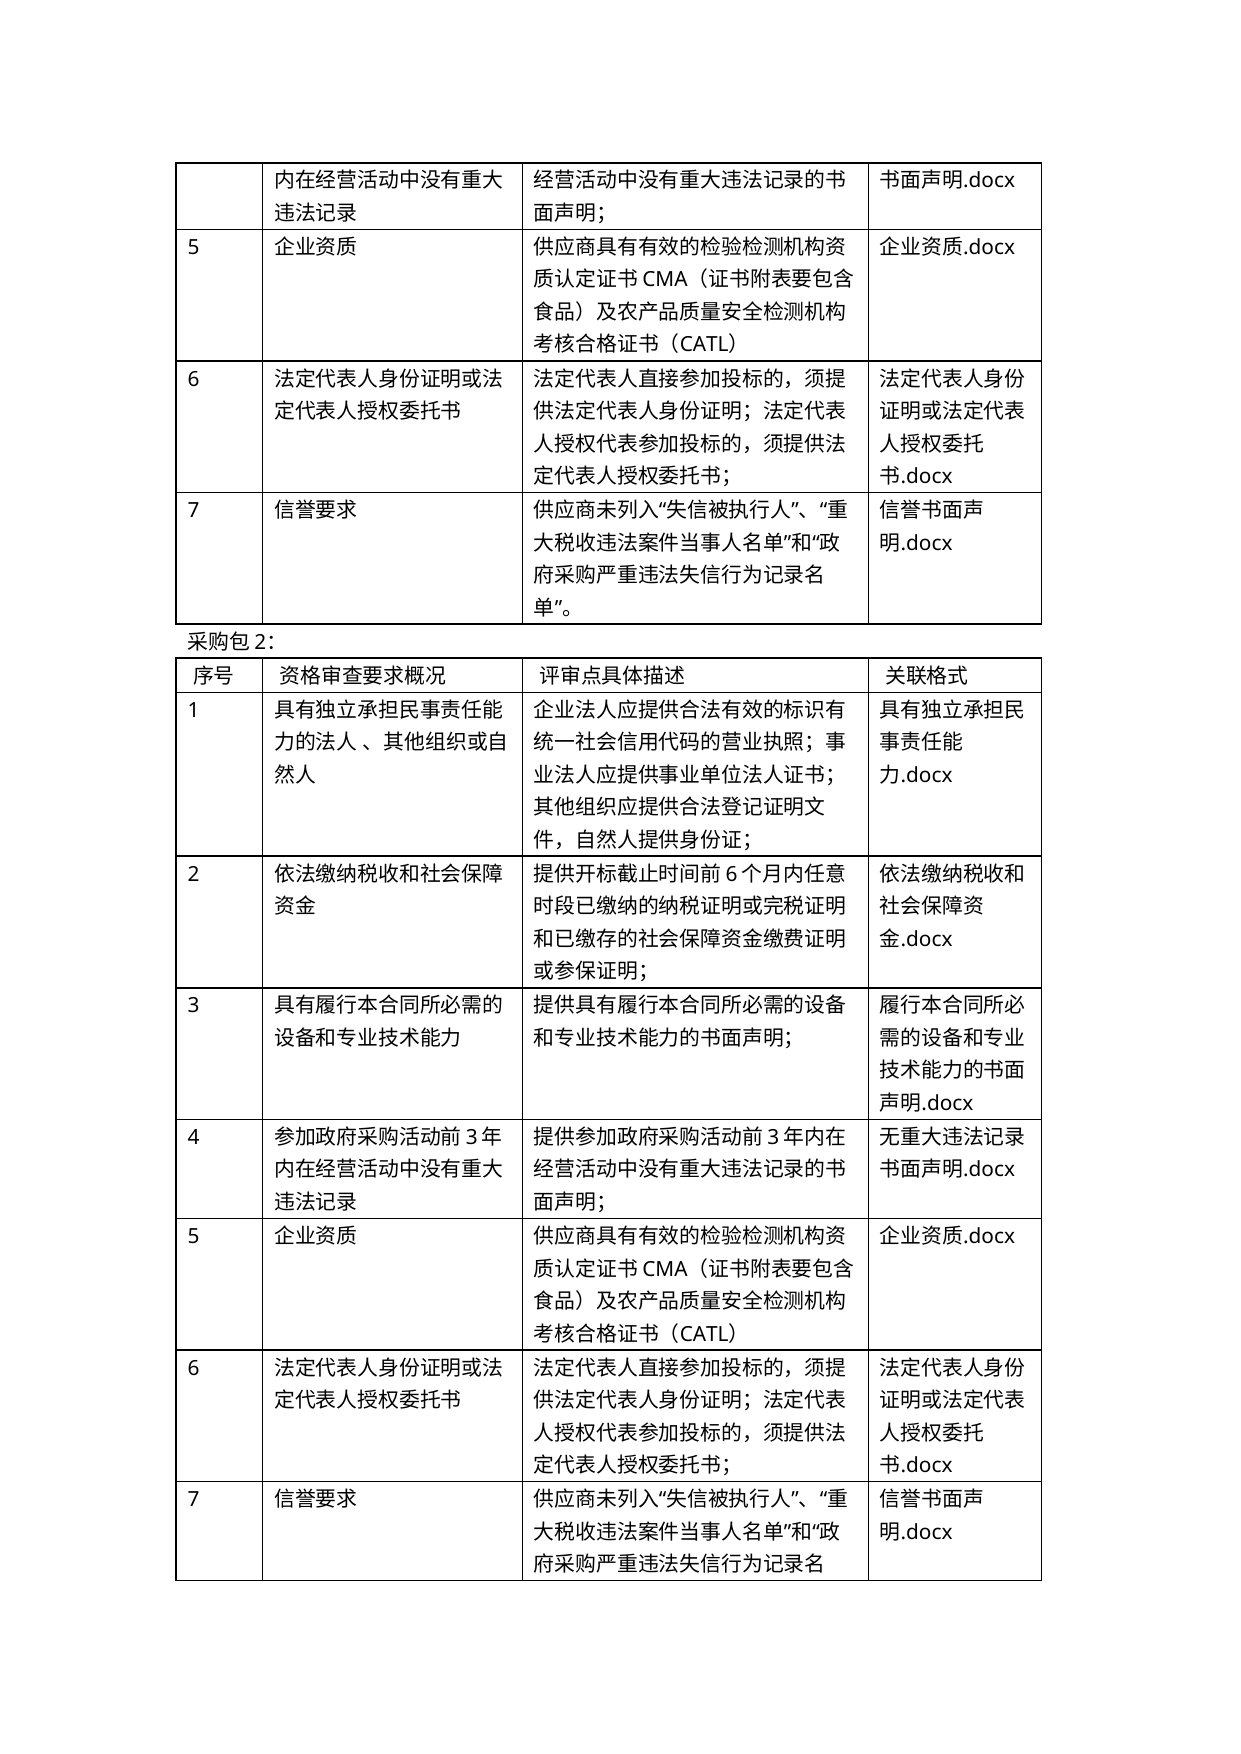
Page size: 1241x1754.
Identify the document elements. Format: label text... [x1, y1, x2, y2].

table_cell 法定代表人身份证明或法定代表人授权委托书.docx [869, 362, 1041, 492]
table_cell 法定代表人直接参加投标的，须提供法定代表人身份证明；法定代表人授权代表参加投标的，须提供法定代表人授权委托书； [523, 362, 868, 492]
table_cell 7 [177, 1482, 262, 1580]
table_cell 企业资质.docx [869, 230, 1041, 360]
table_cell 具有独立承担民事责任能力.docx [869, 693, 1041, 855]
table_cell 企业资质 [263, 1219, 522, 1349]
table_header 关联格式 [869, 659, 1041, 691]
table_cell 法定代表人直接参加投标的，须提供法定代表人身份证明；法定代表人授权代表参加投标的，须提供法定代表人授权委托书； [523, 1351, 868, 1481]
table_cell 企业法人应提供合法有效的标识有统一社会信用代码的营业执照；事业法人应提供事业单位法人证书；其他组织应提供合法登记证明文件，自然人提供身份证； [523, 693, 868, 855]
table_cell 6 [177, 362, 262, 492]
table_cell 1 [177, 693, 262, 855]
table_cell 提供具有履行本合同所必需的设备和专业技术能力的书面声明； [523, 989, 868, 1118]
table_cell 7 [177, 493, 262, 623]
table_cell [523, 164, 868, 228]
table_cell 信誉书面声明.docx [869, 493, 1041, 623]
table_cell 企业资质 [263, 230, 522, 360]
table_cell 5 [177, 1219, 262, 1349]
table_header 序号 [177, 659, 262, 691]
table_cell 履行本合同所必需的设备和专业技术能力的书面声明.docx [869, 989, 1041, 1118]
table_cell 信誉书面声明.docx [869, 1482, 1041, 1580]
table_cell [523, 1482, 868, 1580]
table_cell 3 [177, 989, 262, 1118]
table_header 资格审查要求概况 [263, 659, 522, 691]
table_cell 供应商未列入“失信被执行人”、“重大税收违法案件当事人名单”和“政府采购严重违法失信行为记录名单”。 [523, 493, 868, 623]
table_cell 法定代表人身份证明或法定代表人授权委托书 [263, 1351, 522, 1481]
table_cell 法定代表人身份证明或法定代表人授权委托书 [263, 362, 522, 492]
table_header 评审点具体描述 [523, 659, 868, 691]
table_cell 供应商具有有效的检验检测机构资质认定证书CMA（证书附表要包含食品）及农产品质量安全检测机构考核合格证书（CATL） [523, 230, 868, 360]
table_cell 依法缴纳税收和社会保障资金.docx [869, 857, 1041, 987]
text 采购包2： [187, 625, 1053, 657]
table_cell 法定代表人身份证明或法定代表人授权委托书.docx [869, 1351, 1041, 1481]
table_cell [263, 164, 522, 228]
table_cell 5 [177, 230, 262, 360]
table_cell 2 [177, 857, 262, 987]
table_cell 具有独立承担民事责任能力的法人 、其他组织或自然人 [263, 693, 522, 855]
table_cell 无重大违法记录书面声明.docx [869, 164, 1041, 228]
table_cell 无重大违法记录书面声明.docx [869, 1120, 1041, 1218]
table_cell 4 [177, 1120, 262, 1218]
table_cell 具有履行本合同所必需的设备和专业技术能力 [263, 989, 522, 1118]
table_cell 提供开标截止时间前6个月内任意时段已缴纳的纳税证明或完税证明和已缴存的社会保障资金缴费证明或参保证明； [523, 857, 868, 987]
table_cell 参加政府采购活动前3年内在经营活动中没有重大违法记录 [263, 1120, 522, 1218]
table_cell 依法缴纳税收和社会保障资金 [263, 857, 522, 987]
table_cell 信誉要求 [263, 1482, 522, 1580]
table_cell 企业资质.docx [869, 1219, 1041, 1349]
table_cell 提供参加政府采购活动前3年内在经营活动中没有重大违法记录的书面声明； [523, 1120, 868, 1218]
table_cell 4 [177, 164, 262, 228]
table_cell 供应商具有有效的检验检测机构资质认定证书CMA（证书附表要包含食品）及农产品质量安全检测机构考核合格证书（CATL） [523, 1219, 868, 1349]
table_cell 6 [177, 1351, 262, 1481]
table_cell 信誉要求 [263, 493, 522, 623]
